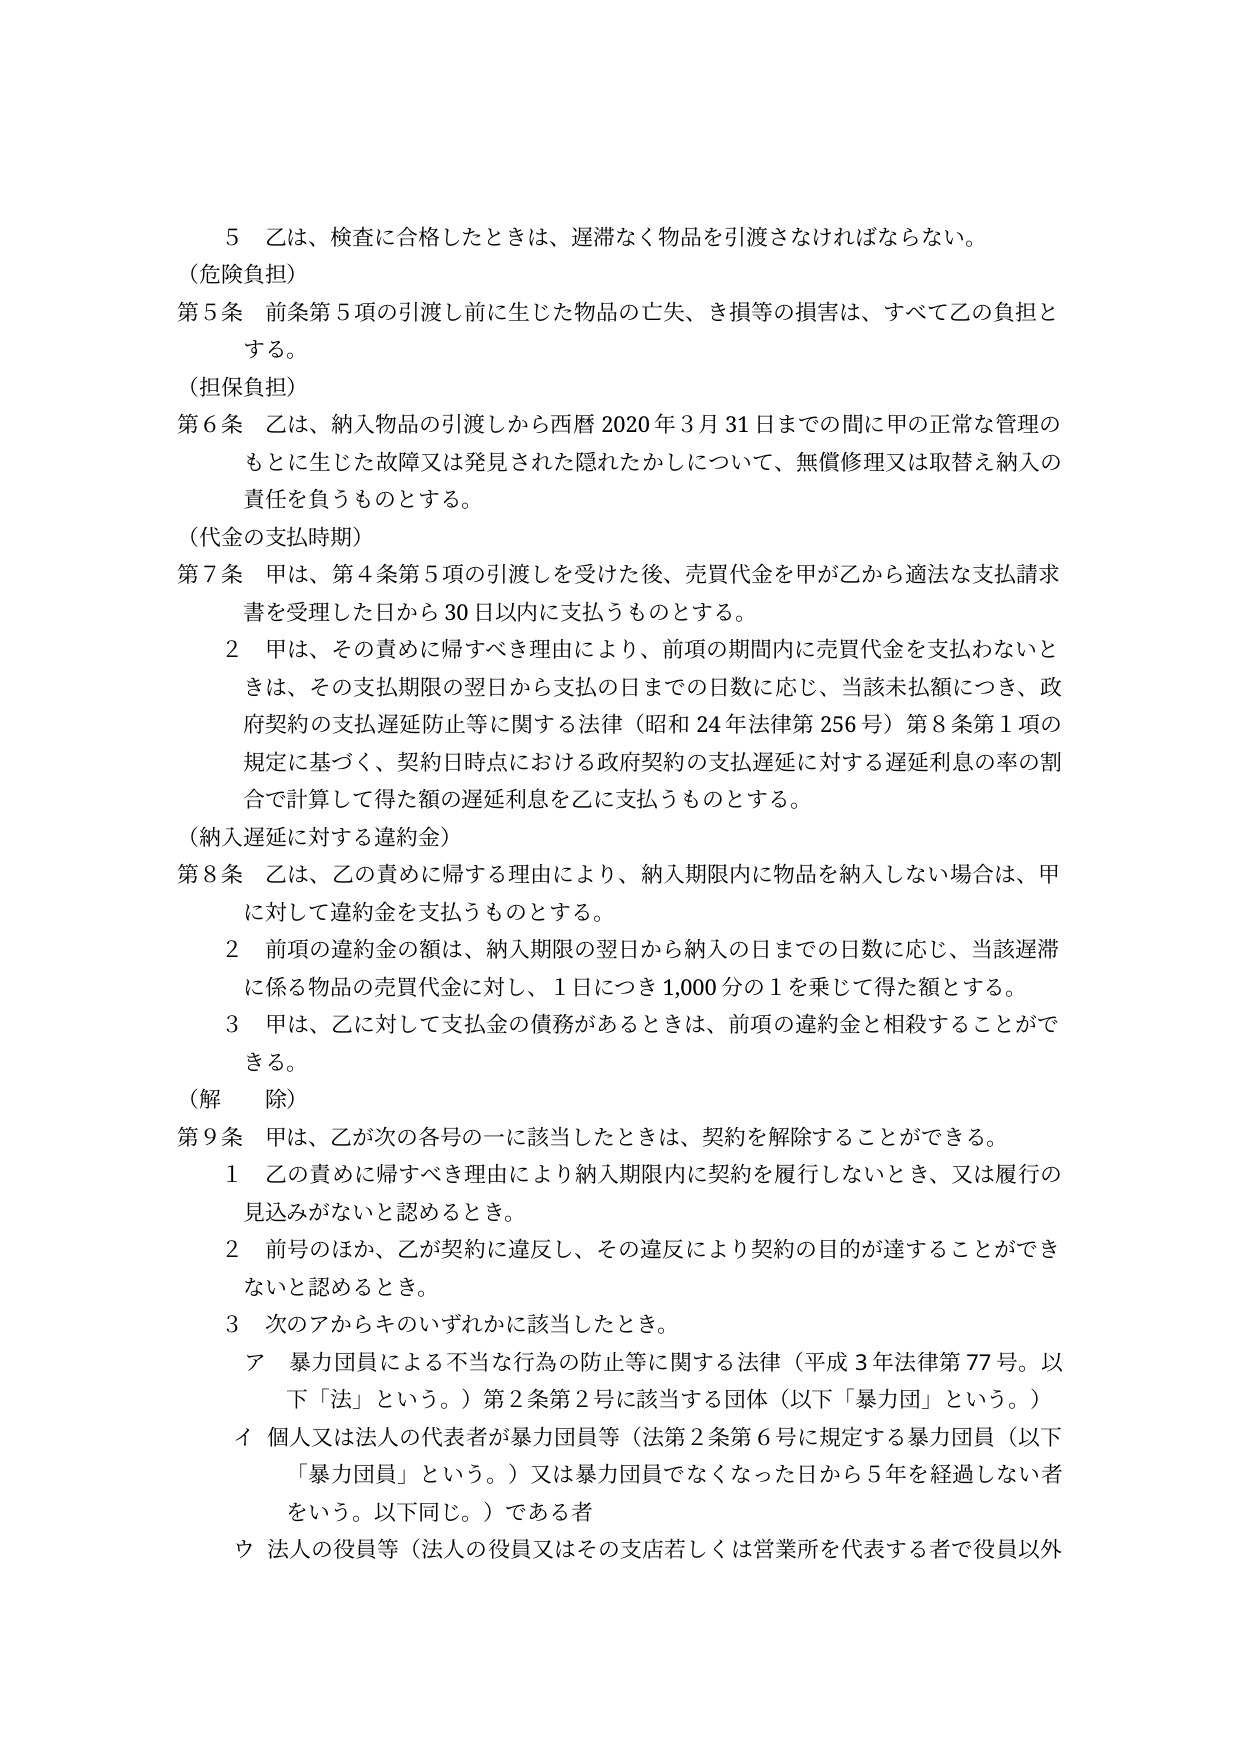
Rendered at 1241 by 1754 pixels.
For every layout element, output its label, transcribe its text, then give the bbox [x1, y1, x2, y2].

text 第６条 乙は、納入物品の引渡しから西暦2020年３月31日までの間に甲の正常な管理のもとに生じた故障又は発見された隠れたかしについて、無償修理又は取替え納入の責任を負うものとする。 [177, 404, 1063, 517]
text （代金の支払時期） [177, 517, 1063, 554]
text ２ 前号のほか、乙が契約に違反し、その違反により契約の目的が達することができないと認めるとき。 [221, 1229, 1063, 1304]
text 第７条 甲は、第４条第５項の引渡しを受けた後、売買代金を甲が乙から適法な支払請求書を受理した日から30日以内に支払うものとする。 [177, 554, 1063, 629]
text ３ 次のアからキのいずれかに該当したとき。 [221, 1304, 1063, 1342]
text （危険負担） [177, 254, 1063, 292]
text ３ 甲は、乙に対して支払金の債務があるときは、前項の違約金と相殺することができる。 [221, 1004, 1063, 1079]
text ２ 甲は、その責めに帰すべき理由により、前項の期間内に売買代金を支払わないときは、その支払期限の翌日から支払の日までの日数に応じ、当該未払額につき、政府契約の支払遅延防止等に関する法律（昭和24年法律第256号）第８条第１項の規定に基づく、契約日時点における政府契約の支払遅延に対する遅延利息の率の割合で計算して得た額の遅延利息を乙に支払うものとする。 [221, 629, 1063, 817]
text １ 乙の責めに帰すべき理由により納入期限内に契約を履行しないとき、又は履行の見込みがないと認めるとき。 [221, 1154, 1063, 1229]
text 第８条 乙は、乙の責めに帰する理由により、納入期限内に物品を納入しない場合は、甲に対して違約金を支払うものとする。 [177, 854, 1063, 929]
text ２ 前項の違約金の額は、納入期限の翌日から納入の日までの日数に応じ、当該遅滞に係る物品の売買代金に対し、１日につき1,000分の１を乗じて得た額とする。 [221, 929, 1063, 1004]
text （担保負担） [177, 367, 1063, 404]
text イ 個人又は法人の代表者が暴力団員等（法第２条第６号に規定する暴力団員（以下「暴力団員」という。）又は暴力団員でなくなった日から５年を経過しない者をいう。以下同じ。）である者 [177, 1417, 1063, 1529]
text ア 暴力団員による不当な行為の防止等に関する法律（平成3年法律第77号。以下「法」という。）第２条第２号に該当する団体（以下「暴力団」という。） [177, 1342, 1063, 1417]
text 第５条 前条第５項の引渡し前に生じた物品の亡失、き損等の損害は、すべて乙の負担とする。 [177, 292, 1063, 367]
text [177, 1529, 1063, 1567]
text ５ 乙は、検査に合格したときは、遅滞なく物品を引渡さなければならない。 [177, 217, 1063, 254]
text （解 除） [177, 1079, 1063, 1117]
text （納入遅延に対する違約金） [177, 817, 1063, 854]
text 第９条 甲は、乙が次の各号の一に該当したときは、契約を解除することができる。 [177, 1117, 1063, 1154]
